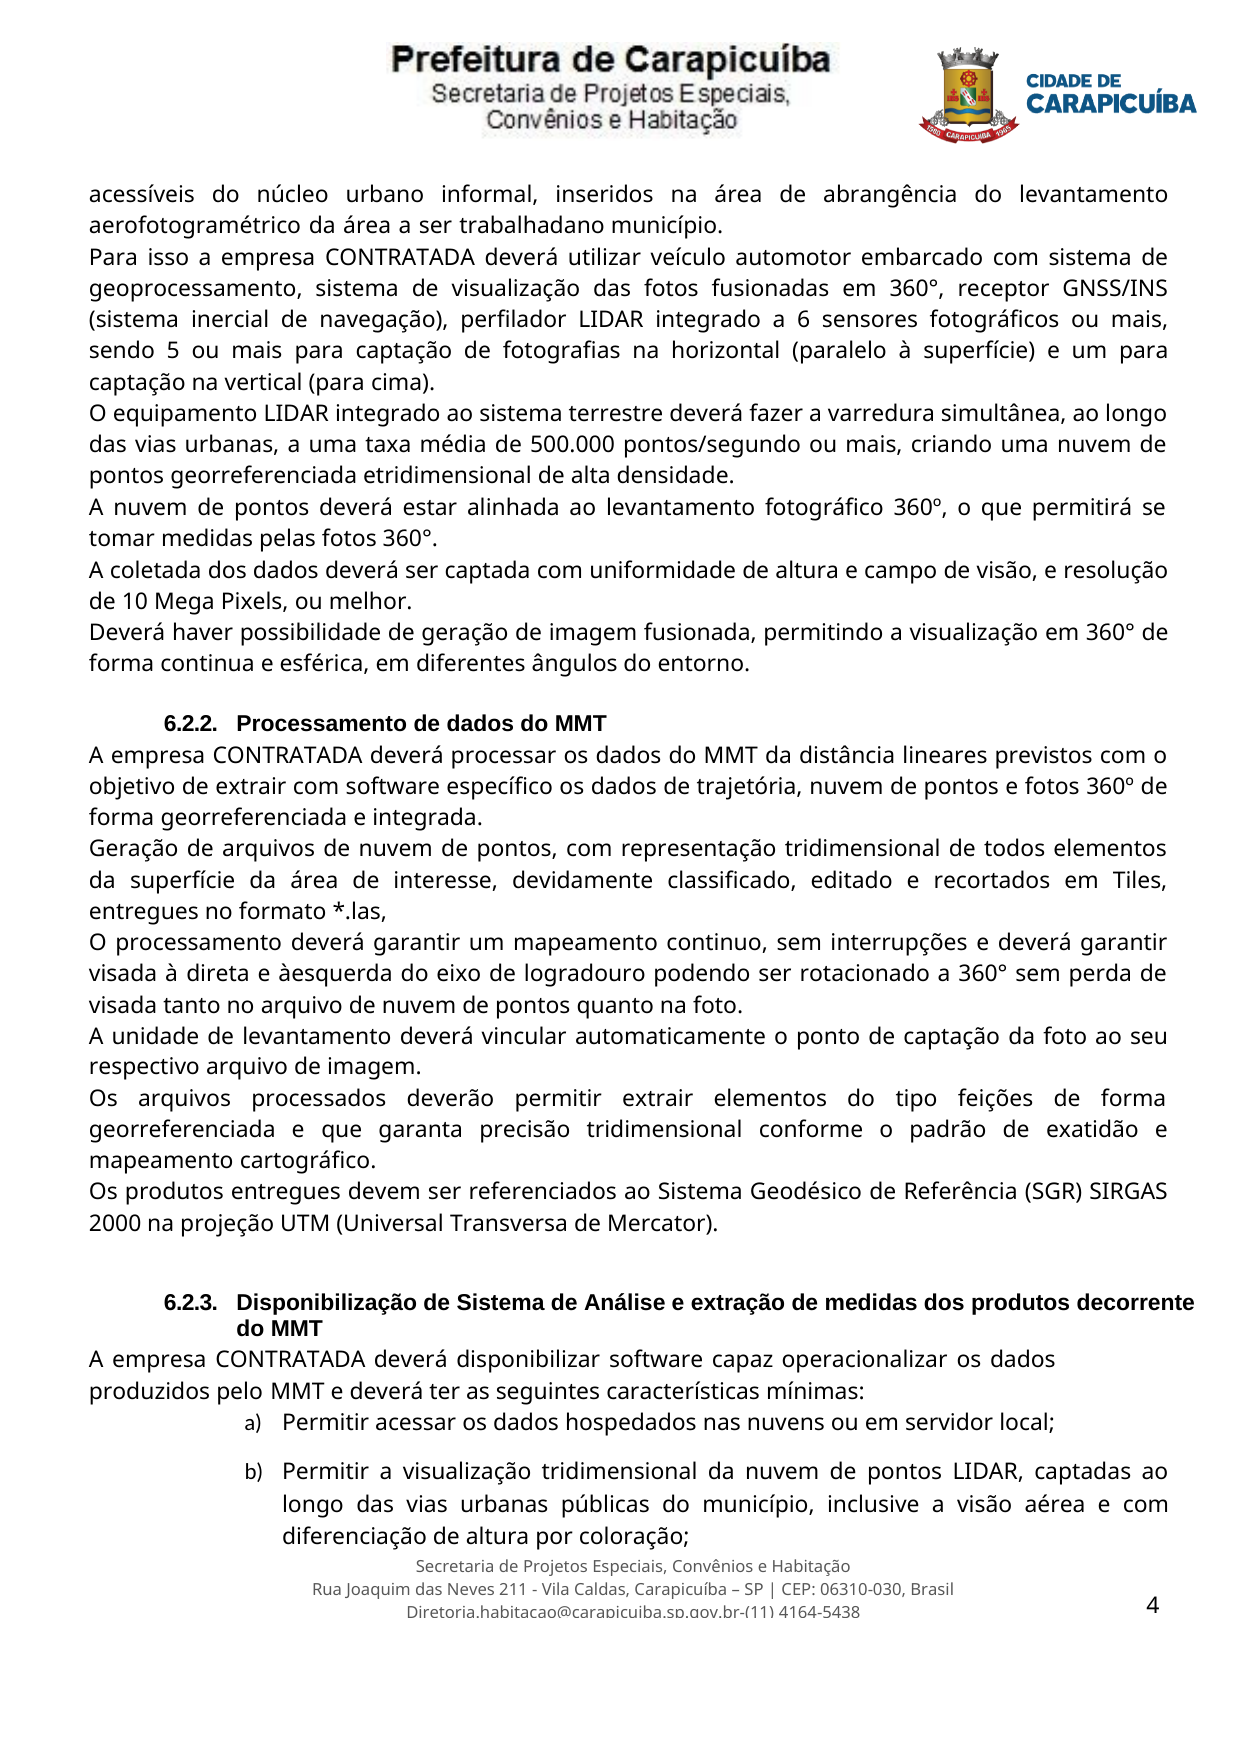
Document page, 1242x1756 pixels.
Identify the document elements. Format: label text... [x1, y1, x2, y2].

text Os arquivos processados deverão permitir extrair elementos do tipo feições de forma georreferenciada e que garanta precisão tridimensional conforme o padrão de exatidão e mapeamento cartográfico. [89, 1081, 1168, 1175]
text Para isso a empresa CONTRATADA deverá utilizar veículo automotor embarcado com sistema de geoprocessamento, sistema de visualização das fotos fusionadas em 360°, receptor GNSS/INS (sistema inercial de navegação), perfilador LIDAR integrado a 6 sensores fotográficos ou mais, sendo 5 ou mais para captação de fotografias na horizontal (paralelo à superfície) e um para captação na vertical (para cima). [89, 241, 1169, 397]
list Permitir a visualização tridimensional da nuvem de pontos LIDAR, captadas ao longo das vias urbanas públicas do município, inclusive a visão aérea e com diferenciação de altura por coloração; [244, 1455, 1169, 1552]
text A coletada dos dados deverá ser captada com uniformidade de altura e campo de visão, e resolução de 10 Mega Pixels, ou melhor. [89, 553, 1168, 616]
text Geração de arquivos de nuvem de pontos, com representação tridimensional de todos elementos da superfície da área de interesse, devidamente classificado, editado e recortados em Tiles, entregues no formato *.las, [89, 832, 1169, 926]
text acessíveis do núcleo urbano informal, inseridos na área de abrangência do levantamento aerofotogramétrico da área a ser trabalhadano município. [89, 178, 1169, 241]
subtitle Processamento de dados do MMT [164, 710, 1210, 736]
subtitle Disponibilização de Sistema de Análise e extração de medidas dos produtos decorrente do MMT [164, 1288, 1199, 1341]
text Os produtos entregues devem ser referenciados ao Sistema Geodésico de Referência (SGR) SIRGAS 2000 na projeção UTM (Universal Transversa de Mercator). [89, 1175, 1169, 1238]
text A unidade de levantamento deverá vincular automaticamente o ponto de captação da foto ao seu respectivo arquivo de imagem. [89, 1020, 1168, 1081]
text A empresa CONTRATADA deverá processar os dados do MMT da distância lineares previstos com o objetivo de extrair com software específico os dados de trajetória, nuvem de pontos e fotos 360º de forma georreferenciada e integrada. [89, 738, 1169, 832]
text O processamento deverá garantir um mapeamento continuo, sem interrupções e deverá garantir visada à direta e àesquerda do eixo de logradouro podendo ser rotacionado a 360° sem perda de visada tanto no arquivo de nuvem de pontos quanto na foto. [89, 926, 1168, 1020]
list Permitir acessar os dados hospedados nas nuvens ou em servidor local; [244, 1406, 1210, 1437]
picture [918, 47, 1197, 144]
text O equipamento LIDAR integrado ao sistema terrestre deverá fazer a varredura simultânea, ao longo das vias urbanas, a uma taxa média de 500.000 pontos/segundo ou mais, criando uma nuvem de pontos georreferenciada etridimensional de alta densidade. [89, 397, 1169, 491]
picture [386, 42, 842, 141]
text A empresa CONTRATADA deverá disponibilizar software capaz operacionalizar os dados produzidos pelo MMT e deverá ter as seguintes características mínimas: [89, 1343, 1170, 1406]
text A nuvem de pontos deverá estar alinhada ao levantamento fotográfico 360º, o que permitirá se tomar medidas pelas fotos 360°. [89, 491, 1168, 553]
text Deverá haver possibilidade de geração de imagem fusionada, permitindo a visualização em 360° de forma continua e esférica, em diferentes ângulos do entorno. [89, 616, 1168, 679]
